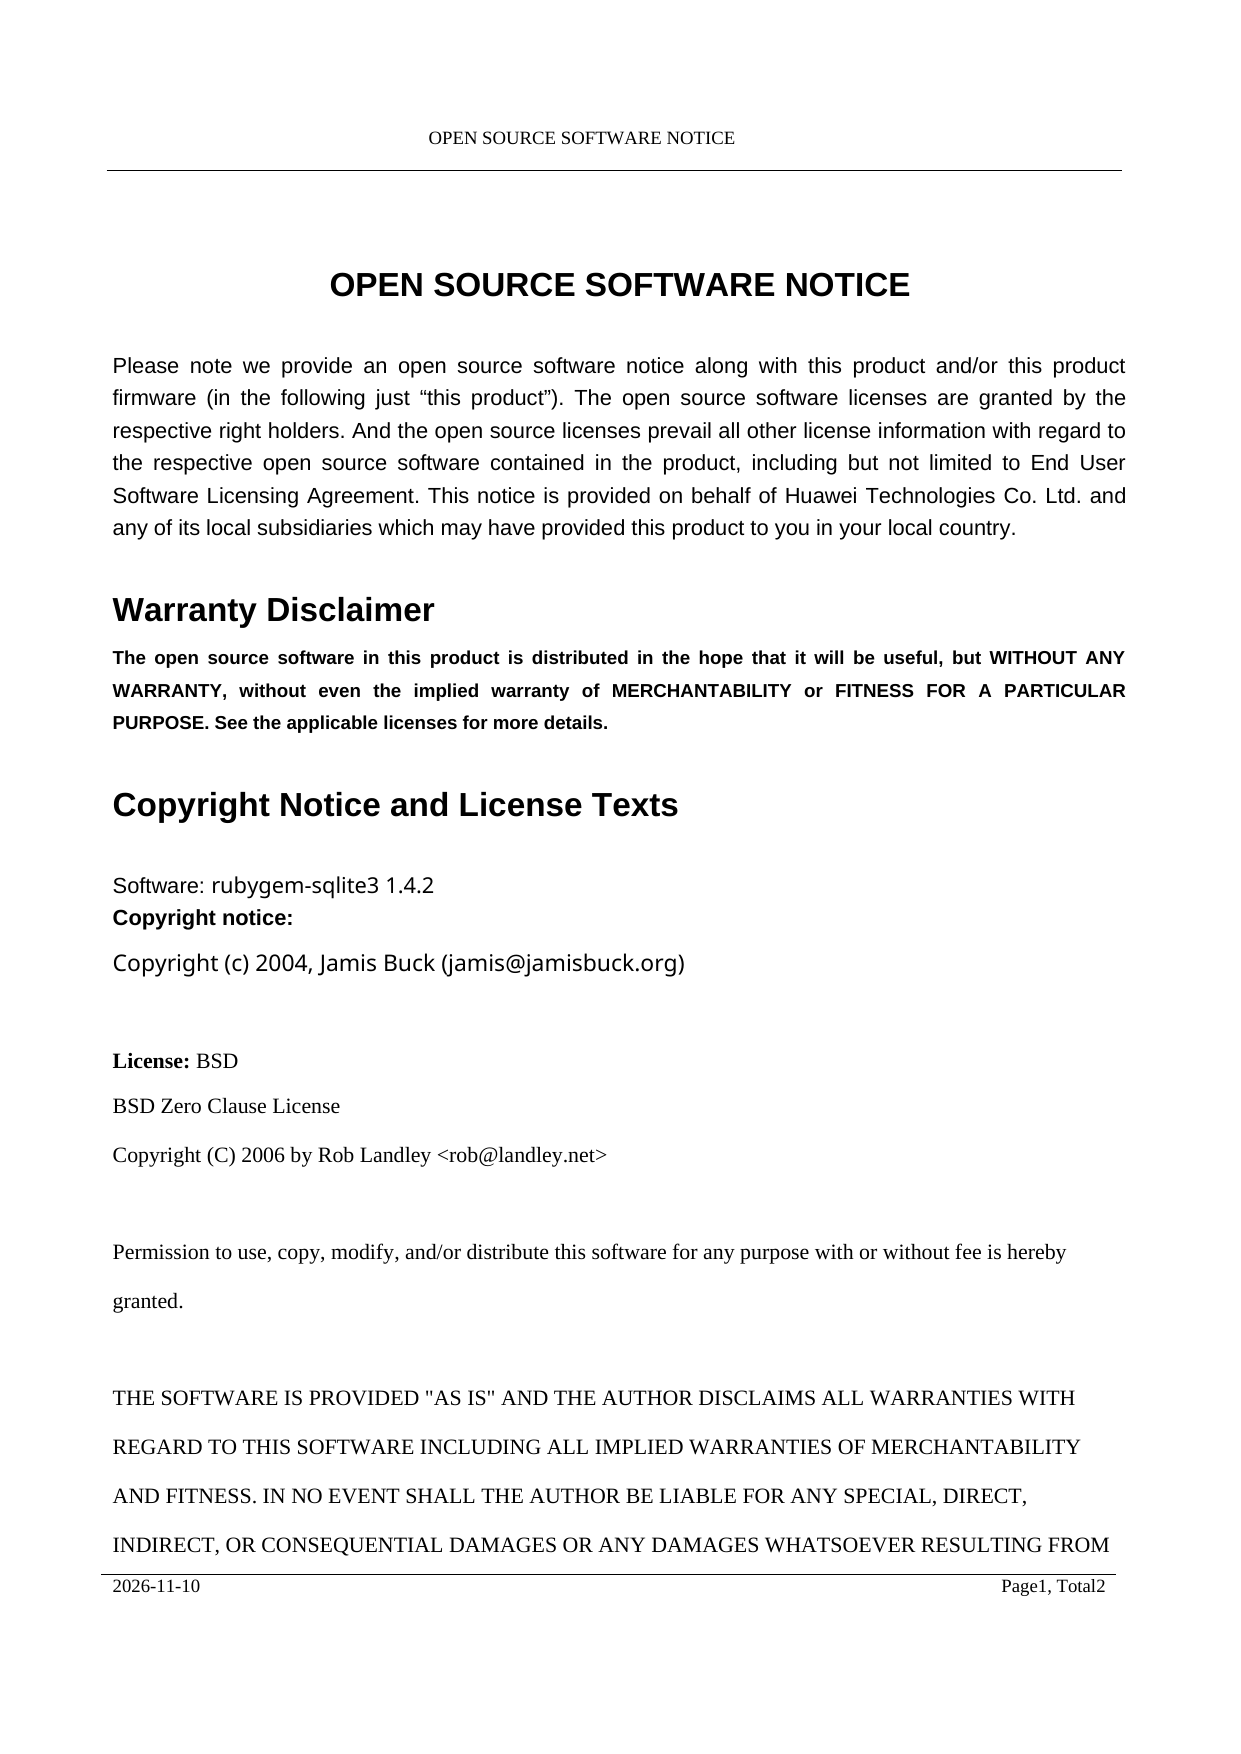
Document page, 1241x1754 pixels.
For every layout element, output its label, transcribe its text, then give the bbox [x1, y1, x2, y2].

text Warranty Disclaimer [112, 576, 1128, 641]
text Please note we provide an open source software notice along with this product and/or this product firmware (in the following just “this product”). The open source software licenses are granted by the respective right holders. And the open source licenses prevail all other license information with regard to the respective open source software contained in the product, including but not limited to End User Software Licensing Agreement. This notice is provided on behalf of Huawei Technologies Co. Ltd. and any of its local subsidiaries which may have provided this product to you in your local country. [112, 349, 1128, 544]
text License: BSD [112, 1044, 1128, 1077]
text Software: rubygem-sqlite3 1.4.2 [112, 869, 1128, 901]
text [112, 1089, 1128, 1560]
text OPEN SOURCE SOFTWARE NOTICE [112, 251, 1128, 316]
text Copyright (c) 2004, Jamis Buck (jamis@jamisbuck.org) [112, 947, 1128, 1028]
text Copyright notice: [112, 901, 1128, 934]
text The open source software in this product is distributed in the hope that it will be useful, but WITHOUT ANY WARRANTY, without even the implied warranty of MERCHANTABILITY or FITNESS FOR A PARTICULAR PURPOSE. See the applicable licenses for more details. [112, 641, 1128, 739]
text Copyright Notice and License Texts [112, 771, 1128, 836]
